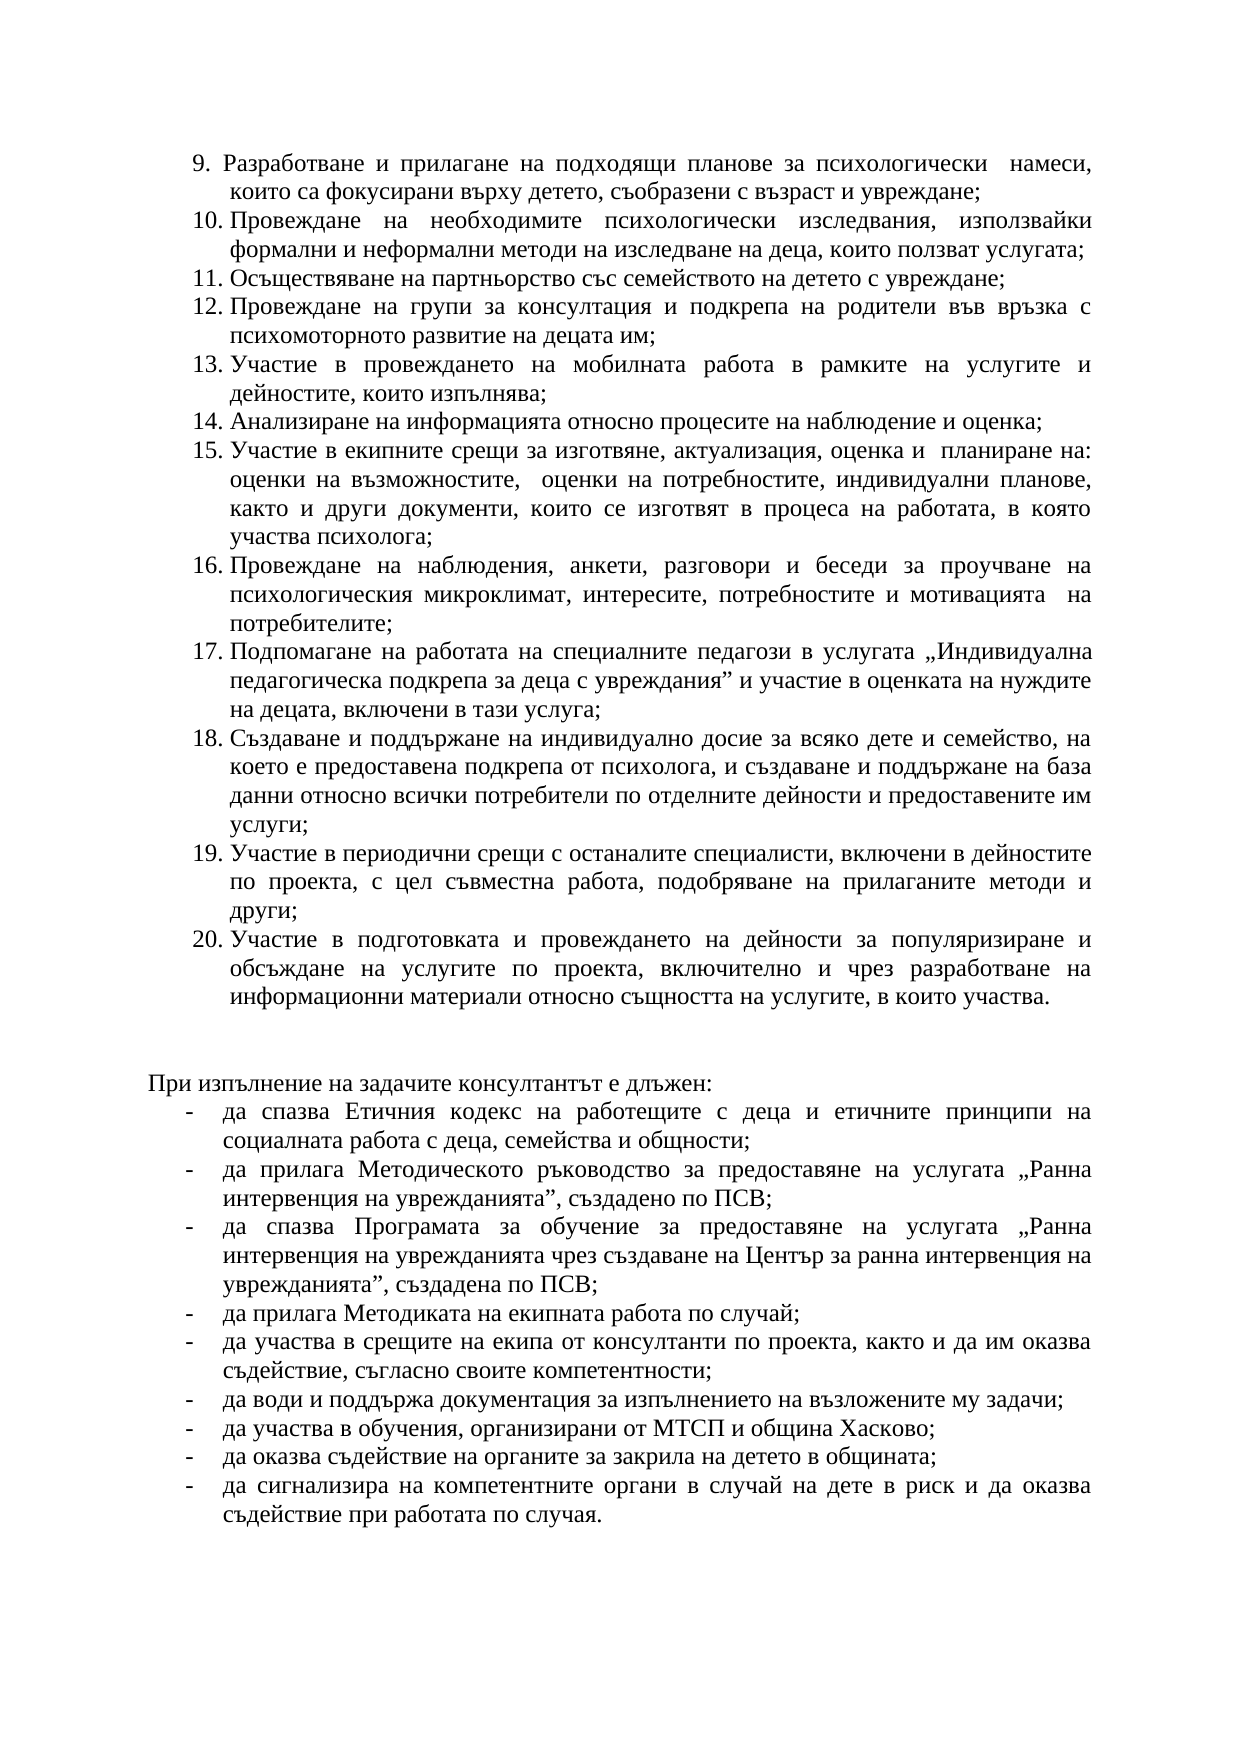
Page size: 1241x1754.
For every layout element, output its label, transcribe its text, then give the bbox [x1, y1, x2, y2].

list Участие в периодични срещи с останалите специалисти, включени в дейностите по проекта, с цел съвместна работа, подобряване на прилаганите методи и други; [192, 838, 1093, 924]
list Участие в провеждането на мобилната работа в рамките на услугите и дейностите, които изпълнява; [192, 349, 1093, 406]
list Разработване и прилагане на подходящи планове за психологически намеси, които са фокусирани върху детето, съобразени с възраст и увреждане; [192, 148, 1093, 205]
list Провеждане на наблюдения, анкети, разговори и беседи за проучване на психологическия микроклимат, интересите, потребностите и мотивацията на потребителите; [192, 550, 1093, 636]
list Осъществяване на партньорство със семейството на детето с увреждане; [192, 263, 1093, 291]
list да спазва Етичния кодекс на работещите с деца и етичните принципи на социалната работа с деца, семейства и общности; [185, 1096, 1093, 1154]
list да оказва съдействие на органите за закрила на детето в общината; [185, 1441, 1093, 1470]
list Създаване и поддържане на индивидуално досие за всяко дете и семейство, на което е предоставена подкрепа от психолога, и създаване и поддържане на база данни относно всички потребители по отделните дейности и предоставените им услуги; [192, 723, 1093, 838]
list Участие в подготовката и провеждането на дейности за популяризиране и обсъждане на услугите по проекта, включително и чрез разработване на информационни материали относно същността на услугите, в които участва. [192, 924, 1093, 1010]
list Анализиране на информацията относно процесите на наблюдение и оценка; [192, 406, 1093, 435]
list да участва в срещите на екипа от консултанти по проекта, както и да им оказва съдействие, съгласно своите компетентности; [185, 1326, 1093, 1384]
list Провеждане на групи за консултация и подкрепа на родители във връзка с психомоторното развитие на децата им; [192, 291, 1093, 349]
list да сигнализира на компетентните органи в случай на дете в риск и да оказва съдействие при работата по случая. [185, 1470, 1093, 1528]
list Провеждане на необходимите психологически изследвания, използвайки формални и неформални методи на изследване на деца, които ползват услугата; [192, 205, 1093, 263]
list Участие в екипните срещи за изготвяне, актуализация, оценка и планиране на: оценки на възможностите, оценки на потребностите, индивидуални планове, както и други документи, които се изготвят в процеса на работата, в която участва психолога; [192, 435, 1093, 550]
list да прилага Методиката на екипната работа по случай; [185, 1298, 1093, 1326]
list Подпомагане на работата на специалните педагози в услугата „Индивидуална педагогическа подкрепа за деца с увреждания” и участие в оценката на нуждите на децата, включени в тази услуга; [192, 636, 1093, 723]
text При изпълнение на задачите консултантът е длъжен: [148, 1068, 1093, 1096]
list да води и поддържа документация за изпълнението на възложените му задачи; [185, 1384, 1093, 1413]
list да спазва Програмата за обучение за предоставяне на услугата „Ранна интервенция на уврежданията чрез създаване на Център за ранна интервенция на уврежданията”, създадена по ПСВ; [185, 1211, 1093, 1298]
list да прилага Методическото ръководство за предоставяне на услугата „Ранна интервенция на уврежданията”, създадено по ПСВ; [185, 1154, 1093, 1211]
list да участва в обучения, организирани от МТСП и община Хасково; [185, 1413, 1093, 1441]
